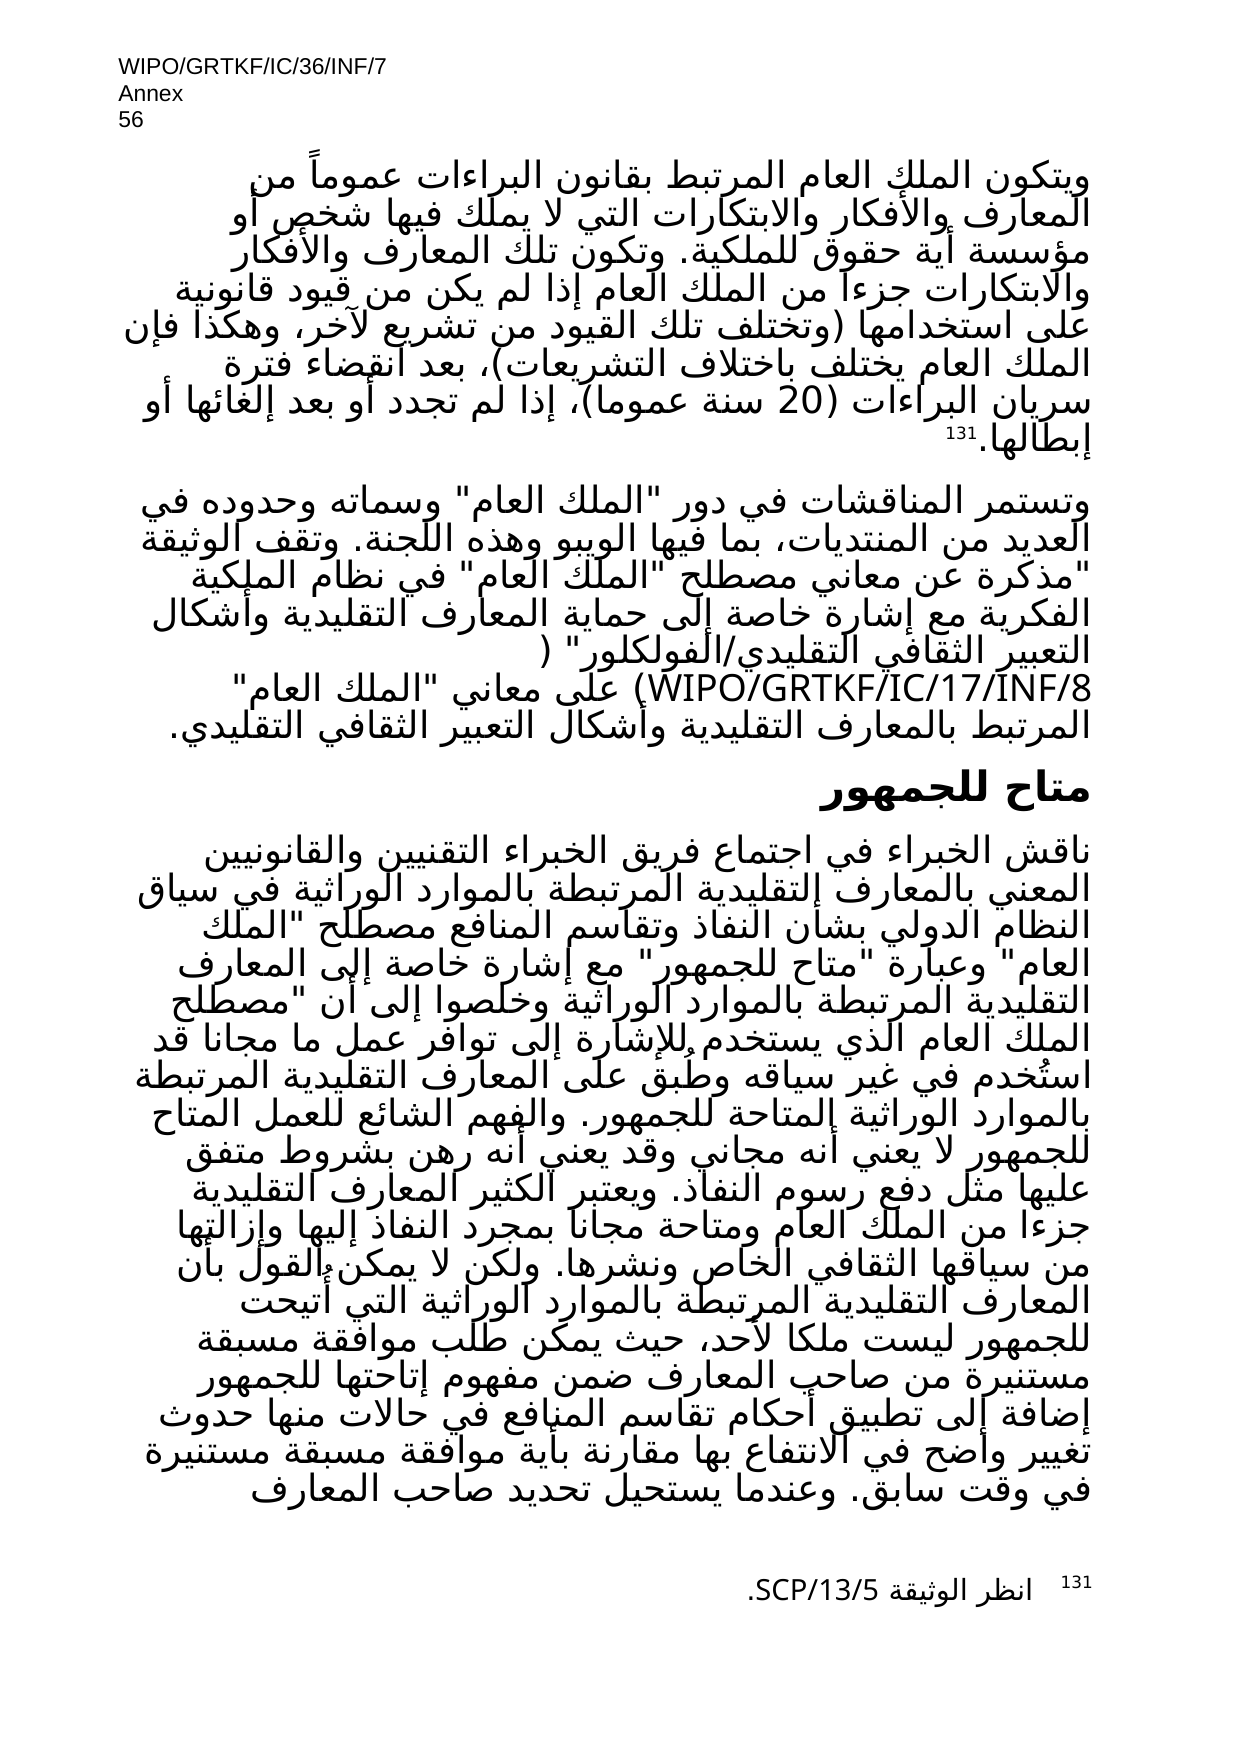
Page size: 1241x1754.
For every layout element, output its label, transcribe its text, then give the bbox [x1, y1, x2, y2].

text ويتكون الملك العام المرتبط بقانون البراءات عموماً من المعارف والأفكار والابتكارات التي لا يملك فيها شخص أو مؤسسة أية حقوق للملكية. وتكون تلك المعارف والأفكار والابتكارات جزءا من الملك العام إذا لم يكن من قيود قانونية على استخدامها (وتختلف تلك القيود من تشريع لآخر، وهكذا فإن الملك العام يختلف باختلاف التشريعات)، بعد انقضاء فترة سريان البراءات (20 سنة عموما)، إذا لم تجدد أو بعد إلغائها أو إبطالها. [118, 158, 1092, 458]
text وتستمر المناقشات في دور "الملك العام" وسماته وحدوده في العديد من المنتديات، بما فيها الويبو وهذه اللجنة. وتقف الوثيقة "مذكرة عن معاني مصطلح "الملك العام" في نظام الملكية الفكرية مع إشارة خاصة إلى حماية المعارف التقليدية وأشكال التعبير الثقافي التقليدي/الفولكلور" (WIPO/GRTKF/IC/17/INF/8) على معاني "الملك العام" المرتبط بالمعارف التقليدية وأشكال التعبير الثقافي التقليدي. [118, 483, 1092, 746]
text متاح للجمهور [892, 771, 1092, 808]
text متاح للجمهور [118, 771, 962, 808]
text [118, 833, 1092, 1508]
